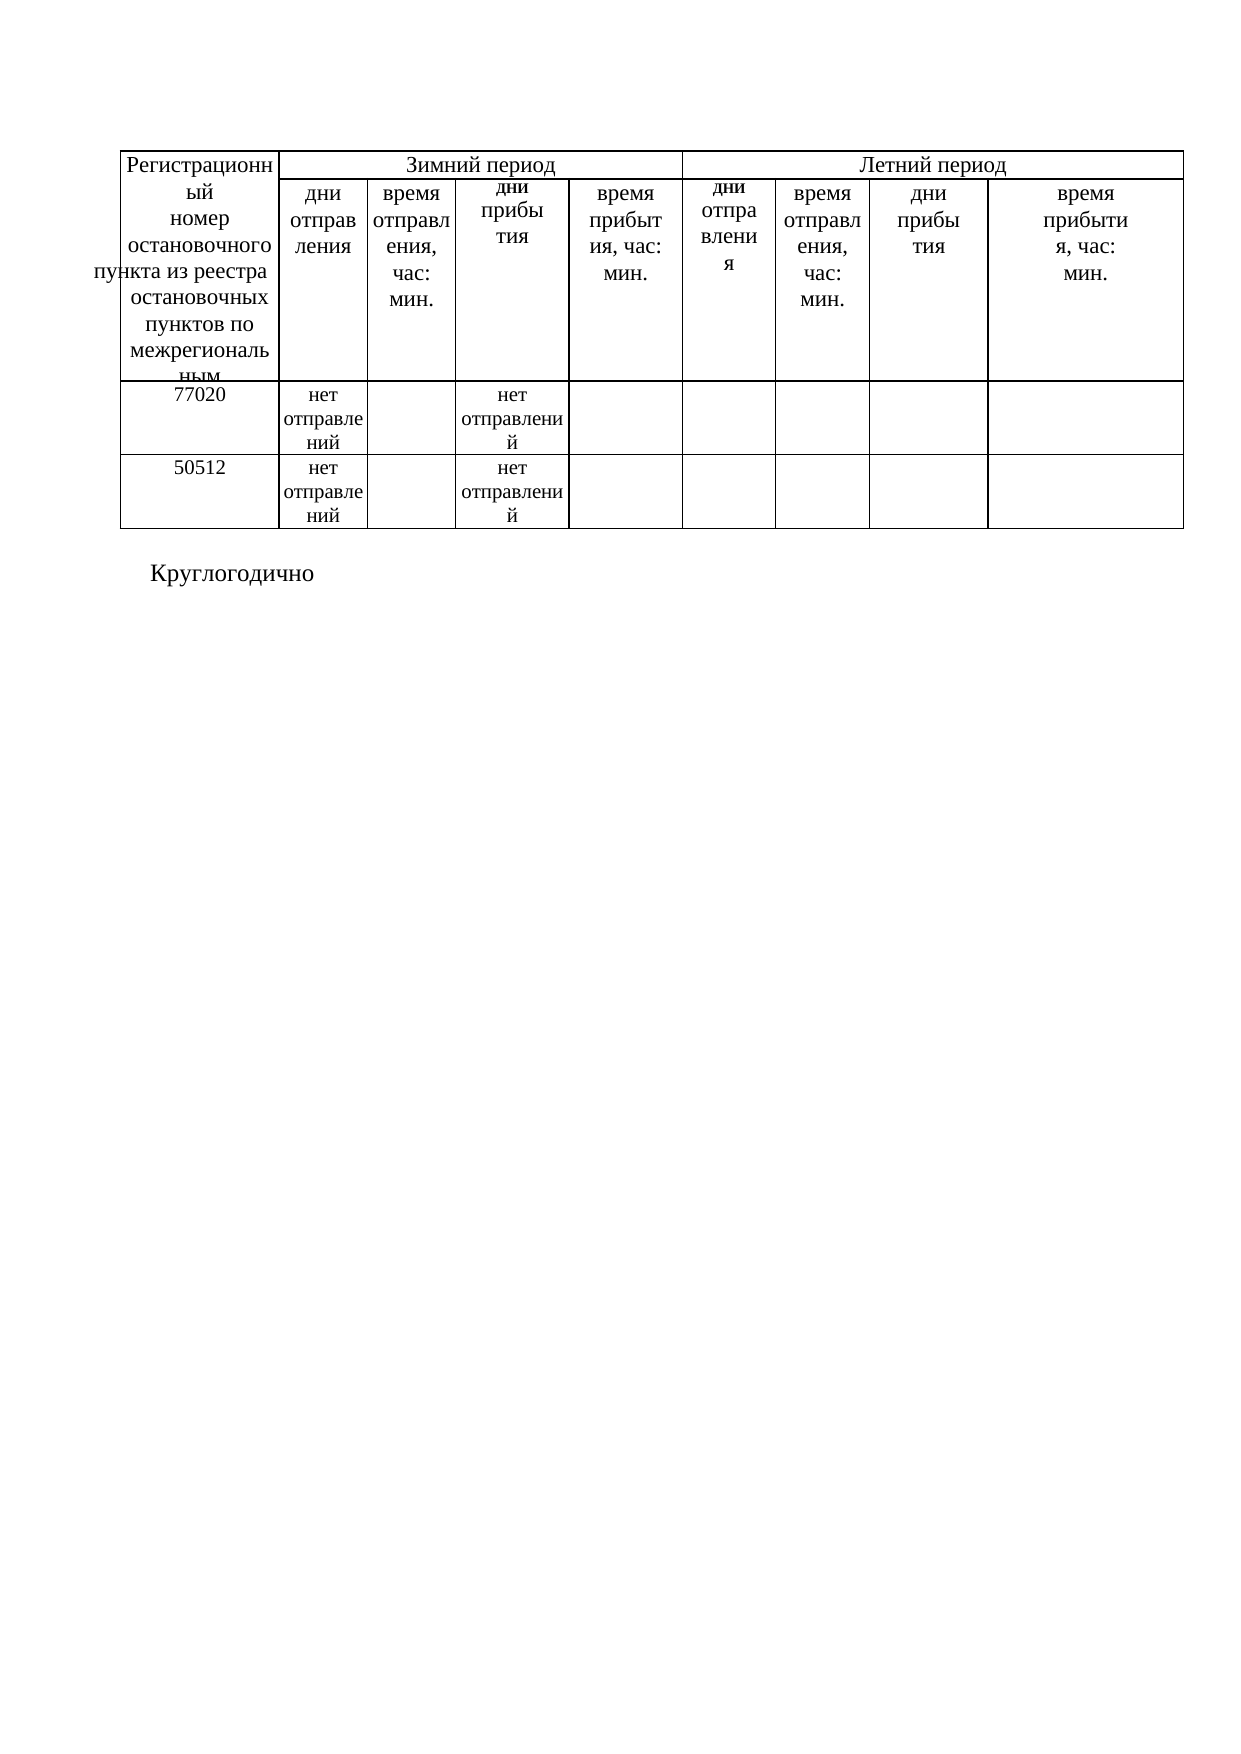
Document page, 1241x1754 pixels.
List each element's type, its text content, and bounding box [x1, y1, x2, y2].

table_header Регистрационный номер остановочного пункта из реестра остановочных пунктов по межрегиональным маршрутам регулярных перевозок [121, 152, 278, 380]
table_cell дни отправ ления [280, 180, 367, 380]
table_cell 77020 [121, 382, 278, 454]
table_cell [683, 382, 775, 454]
table_cell [368, 455, 455, 527]
table_cell ДНИ прибы тия [456, 180, 568, 380]
table_cell нет отправлений [456, 382, 568, 454]
table_cell нет отправлений [280, 382, 367, 454]
table_cell [570, 382, 682, 454]
table_cell [776, 455, 869, 527]
table_cell 50512 [121, 455, 278, 527]
table_cell [870, 455, 987, 527]
table_cell время отправл ения, час: мин. [776, 180, 869, 380]
table_cell ДНИ отпра влени я [683, 180, 775, 380]
table_cell время отправл ения, час: мин. [368, 180, 455, 380]
table_header Летний период [683, 152, 1183, 178]
table_cell [776, 382, 869, 454]
table_cell [683, 455, 775, 527]
table_cell [989, 382, 1183, 454]
table_cell [989, 455, 1183, 527]
table_cell [870, 382, 987, 454]
table_cell время прибыти я, час: мин. [989, 180, 1183, 380]
table_cell нет отправлений [280, 455, 367, 527]
table_header Зимний период [280, 152, 682, 178]
table_cell дни прибы тия [870, 180, 987, 380]
table_cell нет отправлений [456, 455, 568, 527]
text Круглогодично [150, 558, 1090, 587]
table_cell время прибыт ия, час: мин. [570, 180, 682, 380]
table_cell [570, 455, 682, 527]
table_cell [368, 382, 455, 454]
